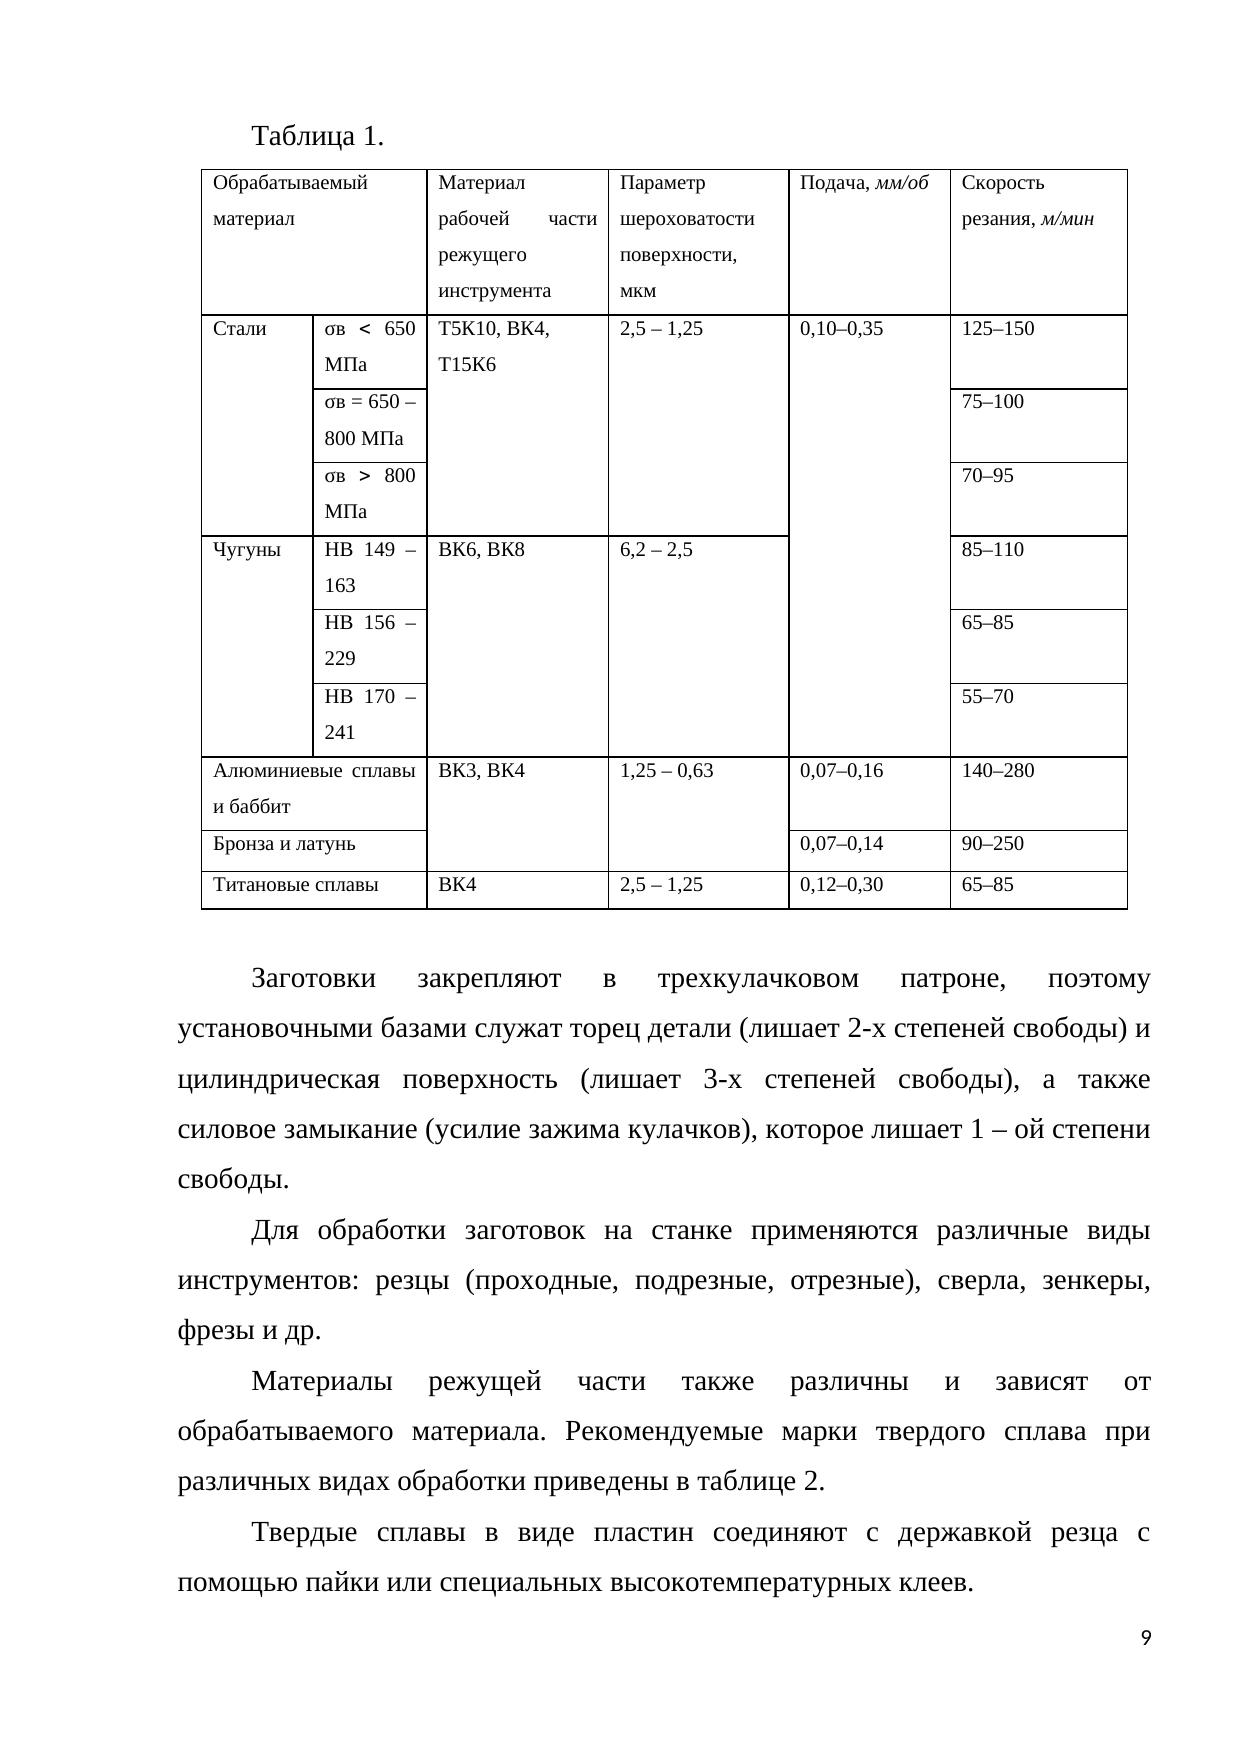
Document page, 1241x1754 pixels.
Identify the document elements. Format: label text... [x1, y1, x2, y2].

table_cell σв 650 МПа [314, 316, 426, 388]
table_cell 65–85 [951, 872, 1127, 908]
table_cell 140–280 [951, 758, 1127, 830]
table_cell 90–250 [951, 831, 1127, 871]
table_cell σв = 650 – 800 МПа [314, 390, 426, 461]
text Таблица 1. [177, 118, 1152, 152]
table_cell 0,07–0,14 [790, 831, 950, 871]
table_cell σв 800 МПа [314, 463, 426, 535]
table_cell 1,25 – 0,63 [609, 758, 788, 871]
table_cell НВ 156 – 229 [314, 610, 426, 682]
table_cell НВ 149 – 163 [314, 537, 426, 609]
table_cell Чугуны [202, 537, 312, 756]
table_cell 2,5 – 1,25 [609, 872, 788, 908]
table_cell 65–85 [951, 610, 1127, 682]
table_cell 0,12–0,30 [790, 872, 950, 908]
table_cell ВК4 [428, 872, 608, 908]
table_cell Алюминиевые сплавы и баббит [202, 758, 426, 830]
table_header Скорость резания, м/мин [951, 170, 1127, 314]
table_cell 75–100 [951, 390, 1127, 461]
table_header Обрабатываемый материал [202, 170, 426, 314]
table_cell 55–70 [951, 684, 1127, 756]
table_cell 85–110 [951, 537, 1127, 609]
table_header Материал рабочей части режущего инструмента [428, 170, 608, 314]
table_cell Стали [202, 316, 312, 535]
text Для обработки заготовок на станке применяются различные виды инструментов: резцы (проходные, подрезные, отрезные), сверла, зенкеры, фрезы и др. [177, 1212, 1152, 1346]
text Заготовки закрепляют в трехкулачковом патроне, поэтому установочными базами служат торец детали (лишает 2-х степеней свободы) и цилиндрическая поверхность (лишает 3-х степеней свободы), а также силовое замыкание (усилие зажима кулачков), которое лишает 1 – ой степени свободы. [177, 960, 1152, 1195]
table_cell 0,07–0,16 [790, 758, 950, 830]
table_cell Бронза и латунь [202, 831, 426, 871]
table_cell Титановые сплавы [202, 872, 426, 908]
table_cell 0,10–0,35 [790, 316, 950, 756]
table_cell Т5К10, ВК4, Т15К6 [428, 316, 608, 535]
table_cell 70–95 [951, 463, 1127, 535]
table_header Подача, мм/об [790, 170, 950, 314]
table_header Параметр шероховатости поверхности, мкм [609, 170, 788, 314]
table_cell 125–150 [951, 316, 1127, 388]
table_cell ВК6, ВК8 [428, 537, 608, 756]
table_cell 2,5 – 1,25 [609, 316, 788, 535]
table_cell ВК3, ВК4 [428, 758, 608, 871]
table_cell 6,2 – 2,5 [609, 537, 788, 756]
text Материалы режущей части также различны и зависят от обрабатываемого материала. Рекомендуемые марки твердого сплава при различных видах обработки приведены в таблице 2. [177, 1363, 1152, 1497]
table_cell НВ 170 – 241 [314, 684, 426, 756]
text Твердые сплавы в виде пластин соединяют с державкой резца с помощью пайки или специальных высокотемпературных клеев. [177, 1514, 1152, 1597]
